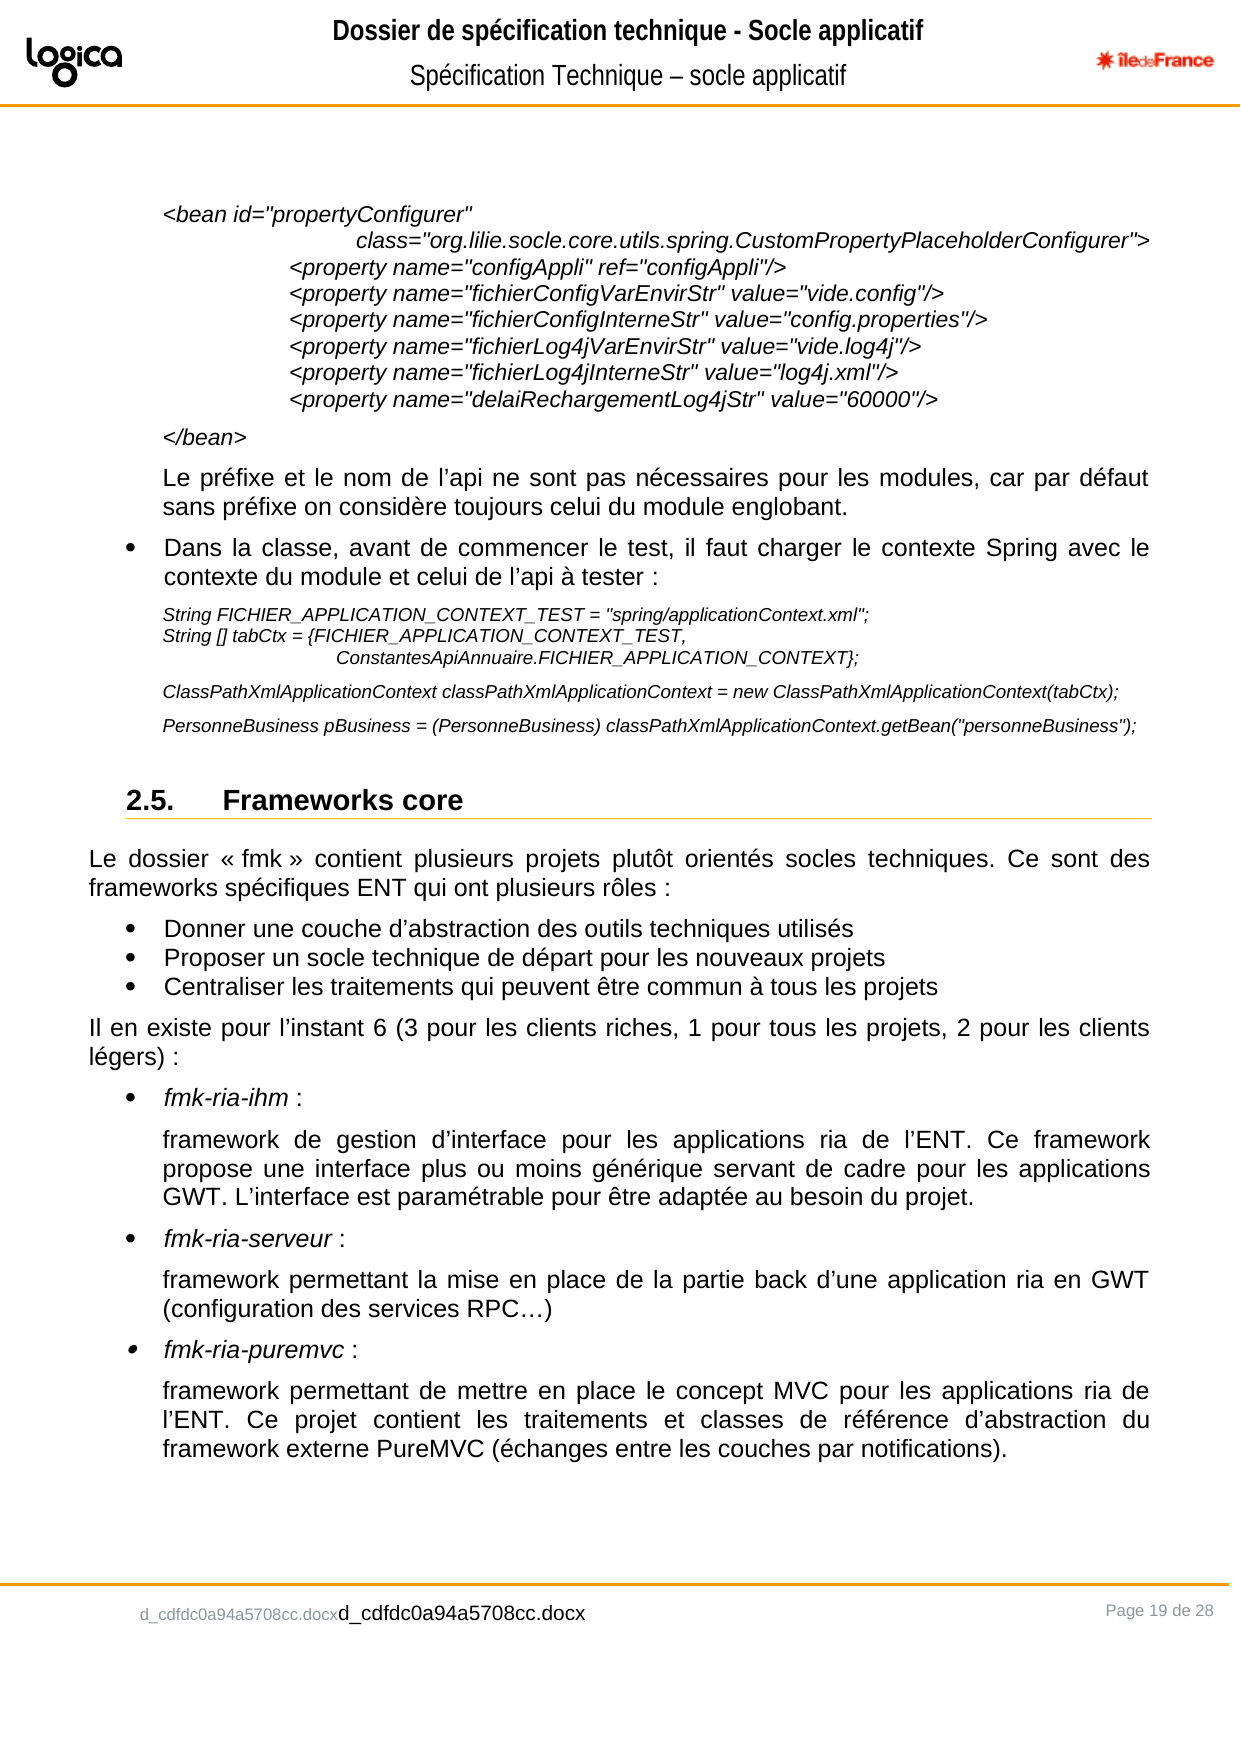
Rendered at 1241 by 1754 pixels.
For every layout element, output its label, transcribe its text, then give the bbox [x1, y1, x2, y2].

text <property name="fichierConfigInterneStr" value="config.properties"/> [162, 306, 1152, 333]
text framework de gestion d’interface pour les applications ria de l’ENT. Ce framework propose une interface plus ou moins générique servant de cadre pour les applications GWT. L’interface est paramétrable pour être adaptée au besoin du projet. [162, 1125, 1152, 1211]
text <property name="fichierConfigVarEnvirStr" value="vide.config"/> [162, 280, 1152, 306]
text <property name="fichierLog4jVarEnvirStr" value="vide.log4j"/> [162, 333, 1152, 359]
list Donner une couche d’abstraction des outils techniques utilisés [126, 914, 1152, 943]
text <bean id="propertyConfigurer" [162, 201, 1152, 227]
list Centraliser les traitements qui peuvent être commun à tous les projets [126, 972, 1152, 1001]
text <property name="fichierLog4jInterneStr" value="log4j.xml"/> [162, 359, 1152, 386]
text ClassPathXmlApplicationContext classPathXmlApplicationContext = new ClassPathXmlApplicationContext(tabCtx); [162, 681, 1152, 702]
text class="org.lilie.socle.core.utils.spring.CustomPropertyPlaceholderConfigurer"> [162, 227, 1152, 254]
text String [] tabCtx = {FICHIER_APPLICATION_CONTEXT_TEST, [162, 625, 1152, 646]
list fmk-ria-puremvc : [126, 1335, 1152, 1364]
text ConstantesApiAnnuaire.FICHIER_APPLICATION_CONTEXT}; [310, 646, 1152, 668]
text <property name="configAppli" ref="configAppli"/> [162, 254, 1152, 280]
list fmk-ria-serveur : [126, 1223, 1152, 1252]
text Il en existe pour l’instant 6 (3 pour les clients riches, 1 pour tous les projets, 2 pour les clients légers) : [89, 1013, 1152, 1071]
text framework permettant la mise en place de la partie back d’une application ria en GWT (configuration des services RPC…) [162, 1265, 1152, 1322]
list Dans la classe, avant de commencer le test, il faut charger le contexte Spring avec le contexte du module et celui de l’api à tester : [126, 533, 1152, 591]
text PersonneBusiness pBusiness = (PersonneBusiness) classPathXmlApplicationContext.getBean("personneBusiness"); [162, 714, 1152, 736]
list Proposer un socle technique de départ pour les nouveaux projets [126, 943, 1152, 972]
text String FICHIER_APPLICATION_CONTEXT_TEST = "spring/applicationContext.xml"; [162, 603, 1152, 625]
picture [1087, 40, 1224, 80]
text Le dossier « fmk » contient plusieurs projets plutôt orientés socles techniques. Ce sont des frameworks spécifiques ENT qui ont plusieurs rôles : [89, 844, 1152, 902]
text Le préfixe et le nom de l’api ne sont pas nécessaires pour les modules, car par défaut sans préfixe on considère toujours celui du module englobant. [162, 463, 1152, 521]
text </bean> [162, 424, 1152, 451]
subtitle Frameworks core [126, 783, 1152, 818]
list fmk-ria-ihm : [126, 1083, 1152, 1112]
text <property name="delaiRechargementLog4jStr" value="60000"/> [162, 386, 1152, 412]
text framework permettant de mettre en place le concept MVC pour les applications ria de l’ENT. Ce projet contient les traitements et classes de référence d’abstraction du framework externe PureMVC (échanges entre les couches par notifications). [162, 1376, 1152, 1462]
